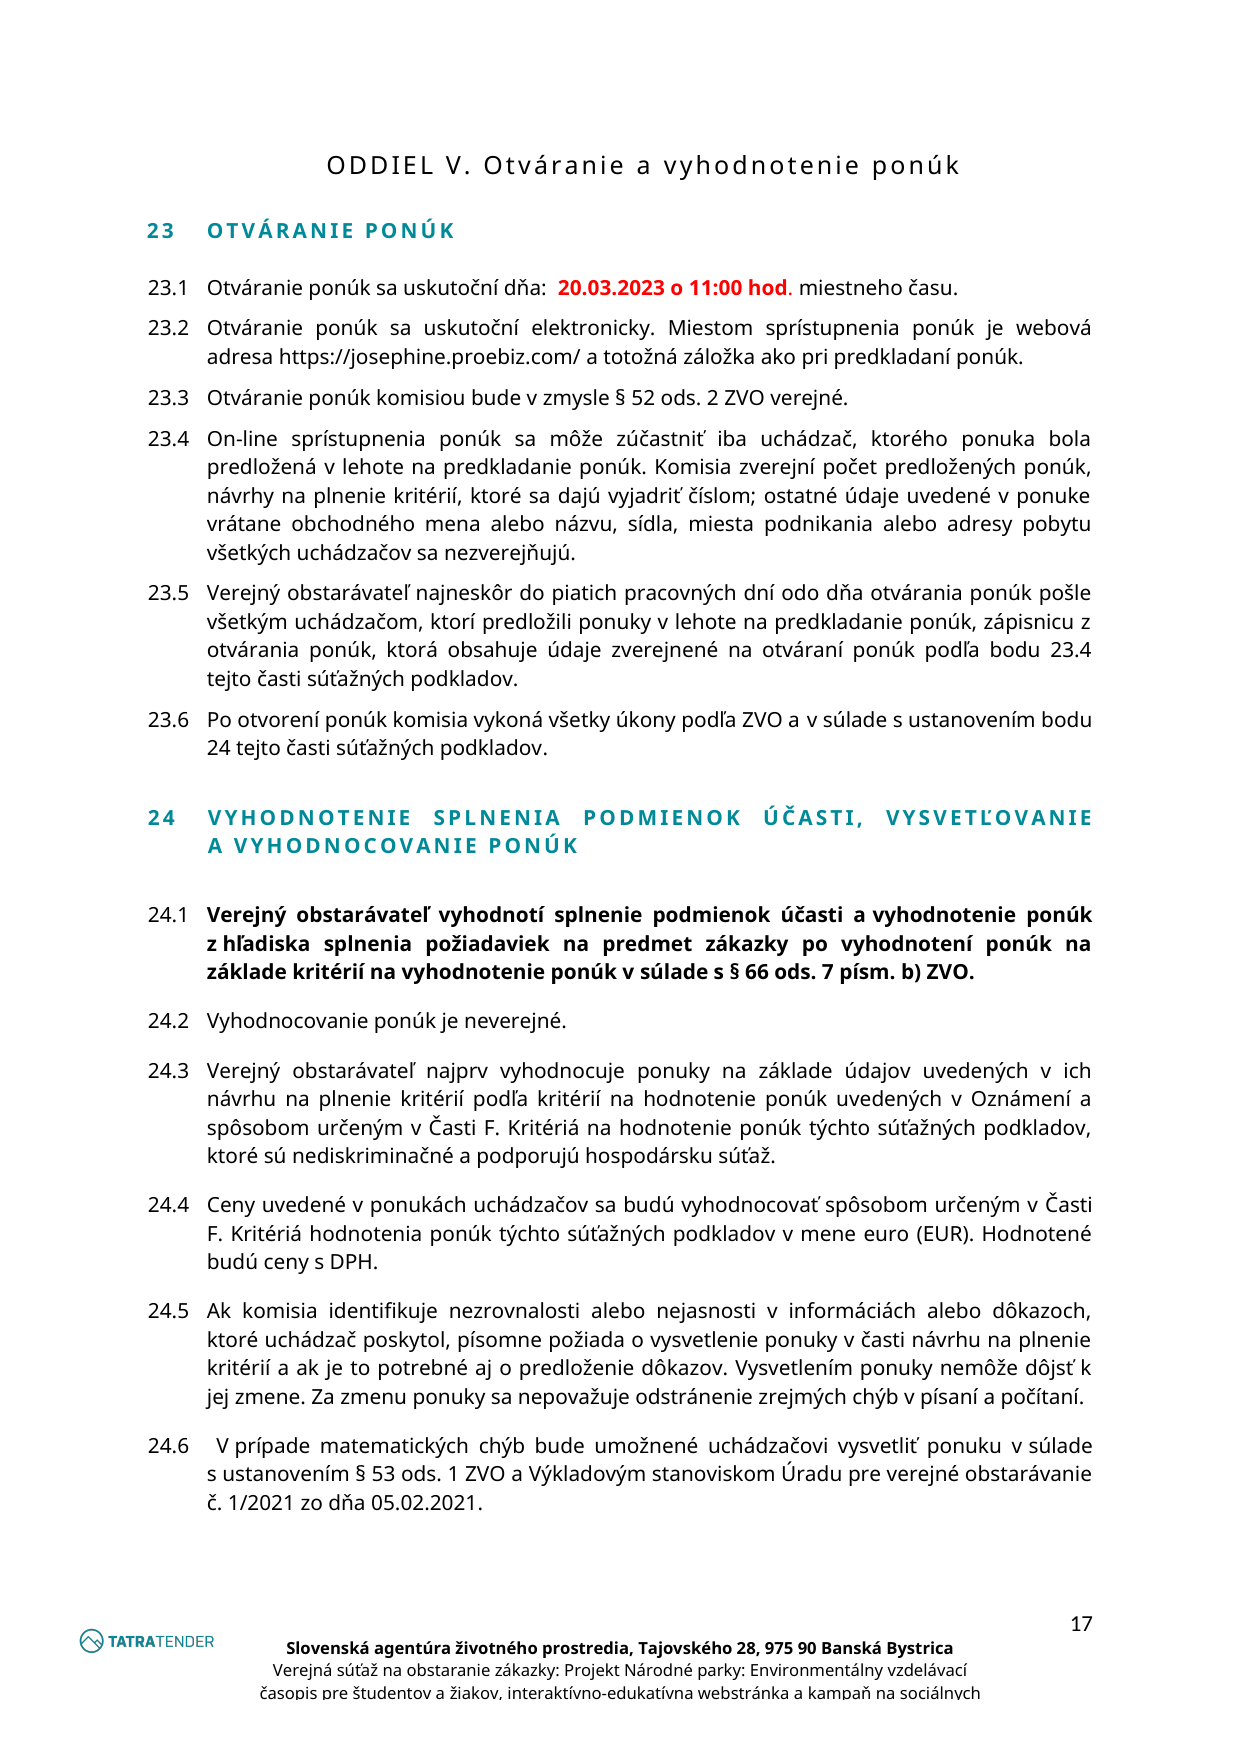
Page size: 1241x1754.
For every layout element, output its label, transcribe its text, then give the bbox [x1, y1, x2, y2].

subtitle Otváranie ponúk komisiou bude v zmysle § 52 ods. 2 ZVO verejné. [148, 383, 1093, 411]
subtitle Verejný obstarávateľ najprv vyhodnocuje ponuky na základe údajov uvedených v ich návrhu na plnenie kritérií podľa kritérií na hodnotenie ponúk uvedených v Oznámení a spôsobom určeným v Časti F. Kritériá na hodnotenie ponúk týchto súťažných podkladov, ktoré sú nediskriminačné a podporujú hospodársku súťaž. [148, 1056, 1093, 1169]
subtitle Vyhodnocovanie ponúk je neverejné. [148, 1007, 1093, 1035]
subtitle On-line sprístupnenia ponúk sa môže zúčastniť iba uchádzač, ktorého ponuka bola predložená v lehote na predkladanie ponúk. Komisia zverejní počet predložených ponúk, návrhy na plnenie kritérií, ktoré sa dajú vyjadriť číslom; ostatné údaje uvedené v ponuke vrátane obchodného mena alebo názvu, sídla, miesta podnikania alebo adresy pobytu všetkých uchádzačov sa nezverejňujú. [148, 424, 1093, 566]
picture [77, 1617, 224, 1662]
subtitle Ceny uvedené v ponukách uchádzačov sa budú vyhodnocovať spôsobom určeným v Časti F. Kritériá hodnotenia ponúk týchto súťažných podkladov v mene euro (EUR). Hodnotené budú ceny s DPH. [148, 1190, 1093, 1276]
subtitle Otváranie ponúk sa uskutoční elektronicky. Miestom sprístupnenia ponúk je webová adresa https://josephine.proebiz.com/ a totožná záložka ako pri predkladaní ponúk. [148, 313, 1093, 370]
text Otváranie ponúk [147, 216, 1093, 244]
subtitle Otváranie ponúk sa uskutoční dňa: 20.03.2023 o 11:00 hod. miestneho času. [148, 273, 1093, 301]
text ODDIEL V. Otváranie a vyhodnotenie ponúk [148, 148, 1093, 182]
subtitle Po otvorení ponúk komisia vykoná všetky úkony podľa ZVO a v súlade s ustanovením bodu 24 tejto časti súťažných podkladov. [148, 705, 1093, 762]
subtitle Ak komisia identifikuje nezrovnalosti alebo nejasnosti v informáciách alebo dôkazoch, ktoré uchádzač poskytol, písomne požiada o vysvetlenie ponuky v časti návrhu na plnenie kritérií a ak je to potrebné aj o predloženie dôkazov. Vysvetlením ponuky nemôže dôjsť k jej zmene. Za zmenu ponuky sa nepovažuje odstránenie zrejmých chýb v písaní a počítaní. [148, 1297, 1093, 1410]
text Vyhodnotenie splnenia podmienok účasti, vysvetľovanie a vyhodnocovanie ponúk [148, 803, 1093, 859]
subtitle Verejný obstarávateľ najneskôr do piatich pracovných dní odo dňa otvárania ponúk pošle všetkým uchádzačom, ktorí predložili ponuky v lehote na predkladanie ponúk, zápisnicu z otvárania ponúk, ktorá obsahuje údaje zverejnené na otváraní ponúk podľa bodu 23.4 tejto časti súťažných podkladov. [148, 578, 1093, 692]
subtitle Verejný obstarávateľ vyhodnotí splnenie podmienok účasti a vyhodnotenie ponúk z hľadiska splnenia požiadaviek na predmet zákazky po vyhodnotení ponúk na základe kritérií na vyhodnotenie ponúk v súlade s § 66 ods. 7 písm. b) ZVO. [148, 900, 1093, 986]
subtitle V prípade matematických chýb bude umožnené uchádzačovi vysvetliť ponuku v súlade s ustanovením § 53 ods. 1 ZVO a Výkladovým stanoviskom Úradu pre verejné obstarávanie č. 1/2021 zo dňa 05.02.2021. [148, 1431, 1093, 1516]
